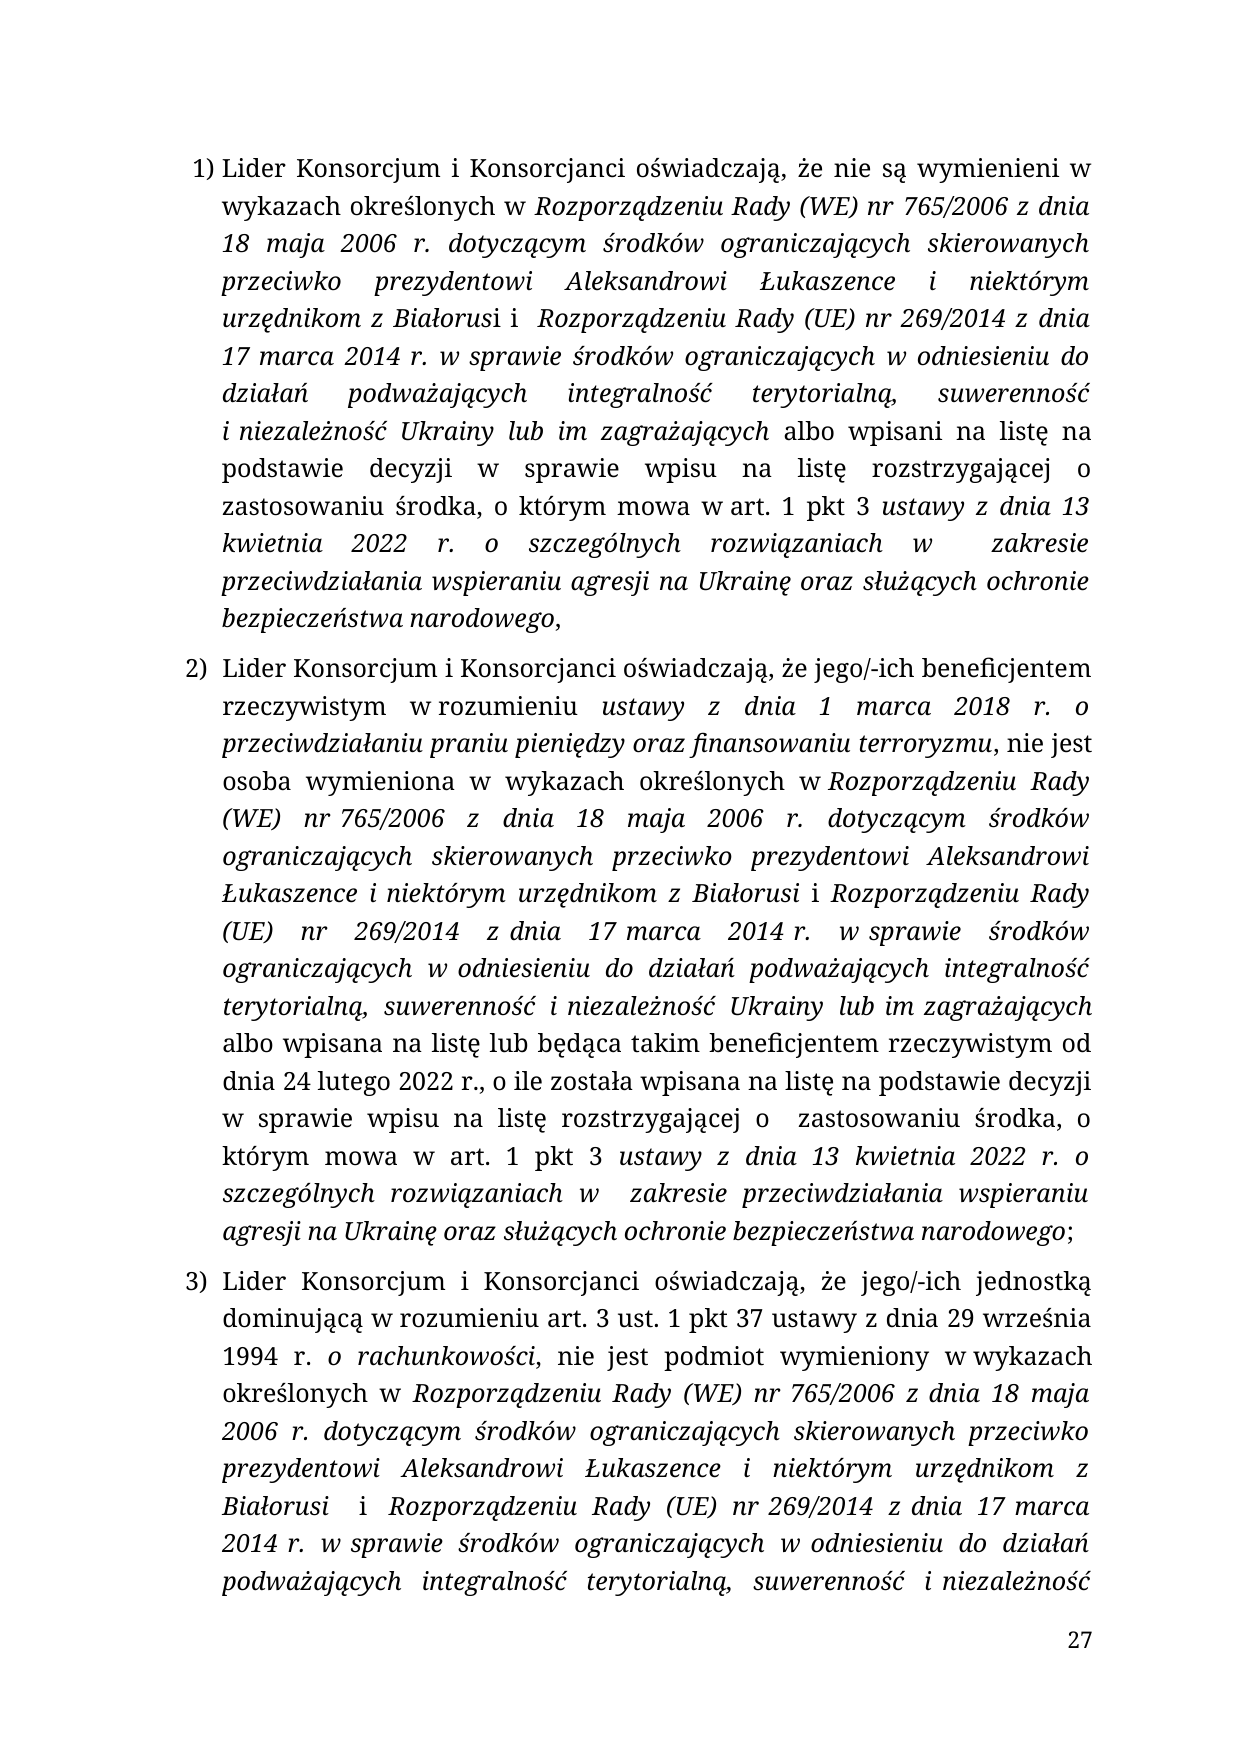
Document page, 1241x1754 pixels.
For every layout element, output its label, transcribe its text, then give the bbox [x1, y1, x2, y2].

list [185, 1260, 1092, 1598]
list Lider Konsorcjum i Konsorcjanci oświadczają, że nie są wymienieni w wykazach określonych w Rozporządzeniu Rady (WE) nr 765/2006 z dnia 18 maja 2006 r. dotyczącym środków ograniczających skierowanych przeciwko prezydentowi Aleksandrowi Łukaszence i niektórym urzędnikom z Białorusi i Rozporządzeniu Rady (UE) nr 269/2014 z dnia 17 marca 2014 r. w sprawie środków ograniczających w odniesieniu do działań podważających integralność terytorialną, suwerenność i niezależność Ukrainy lub im zagrażających albo wpisani na listę na podstawie decyzji w sprawie wpisu na listę rozstrzygającej o zastosowaniu środka, o którym mowa w art. 1 pkt 3 ustawy z dnia 13 kwietnia 2022 r. o szczególnych rozwiązaniach w zakresie przeciwdziałania wspieraniu agresji na Ukrainę oraz służących ochronie bezpieczeństwa narodowego, [192, 148, 1092, 635]
list Lider Konsorcjum i Konsorcjanci oświadczają, że jego/-ich beneficjentem rzeczywistym w rozumieniu ustawy z dnia 1 marca 2018 r. o przeciwdziałaniu praniu pieniędzy oraz finansowaniu terroryzmu, nie jest osoba wymieniona w wykazach określonych w Rozporządzeniu Rady (WE) nr 765/2006 z dnia 18 maja 2006 r. dotyczącym środków ograniczających skierowanych przeciwko prezydentowi Aleksandrowi Łukaszence i niektórym urzędnikom z Białorusi i Rozporządzeniu Rady (UE) nr 269/2014 z dnia 17 marca 2014 r. w sprawie środków ograniczających w odniesieniu do działań podważających integralność terytorialną, suwerenność i niezależność Ukrainy lub im zagrażających albo wpisana na listę lub będąca takim beneficjentem rzeczywistym od dnia 24 lutego 2022 r., o ile została wpisana na listę na podstawie decyzji w sprawie wpisu na listę rozstrzygającej o zastosowaniu środka, o którym mowa w art. 1 pkt 3 ustawy z dnia 13 kwietnia 2022 r. o szczególnych rozwiązaniach w zakresie przeciwdziałania wspieraniu agresji na Ukrainę oraz służących ochronie bezpieczeństwa narodowego; [185, 648, 1092, 1248]
